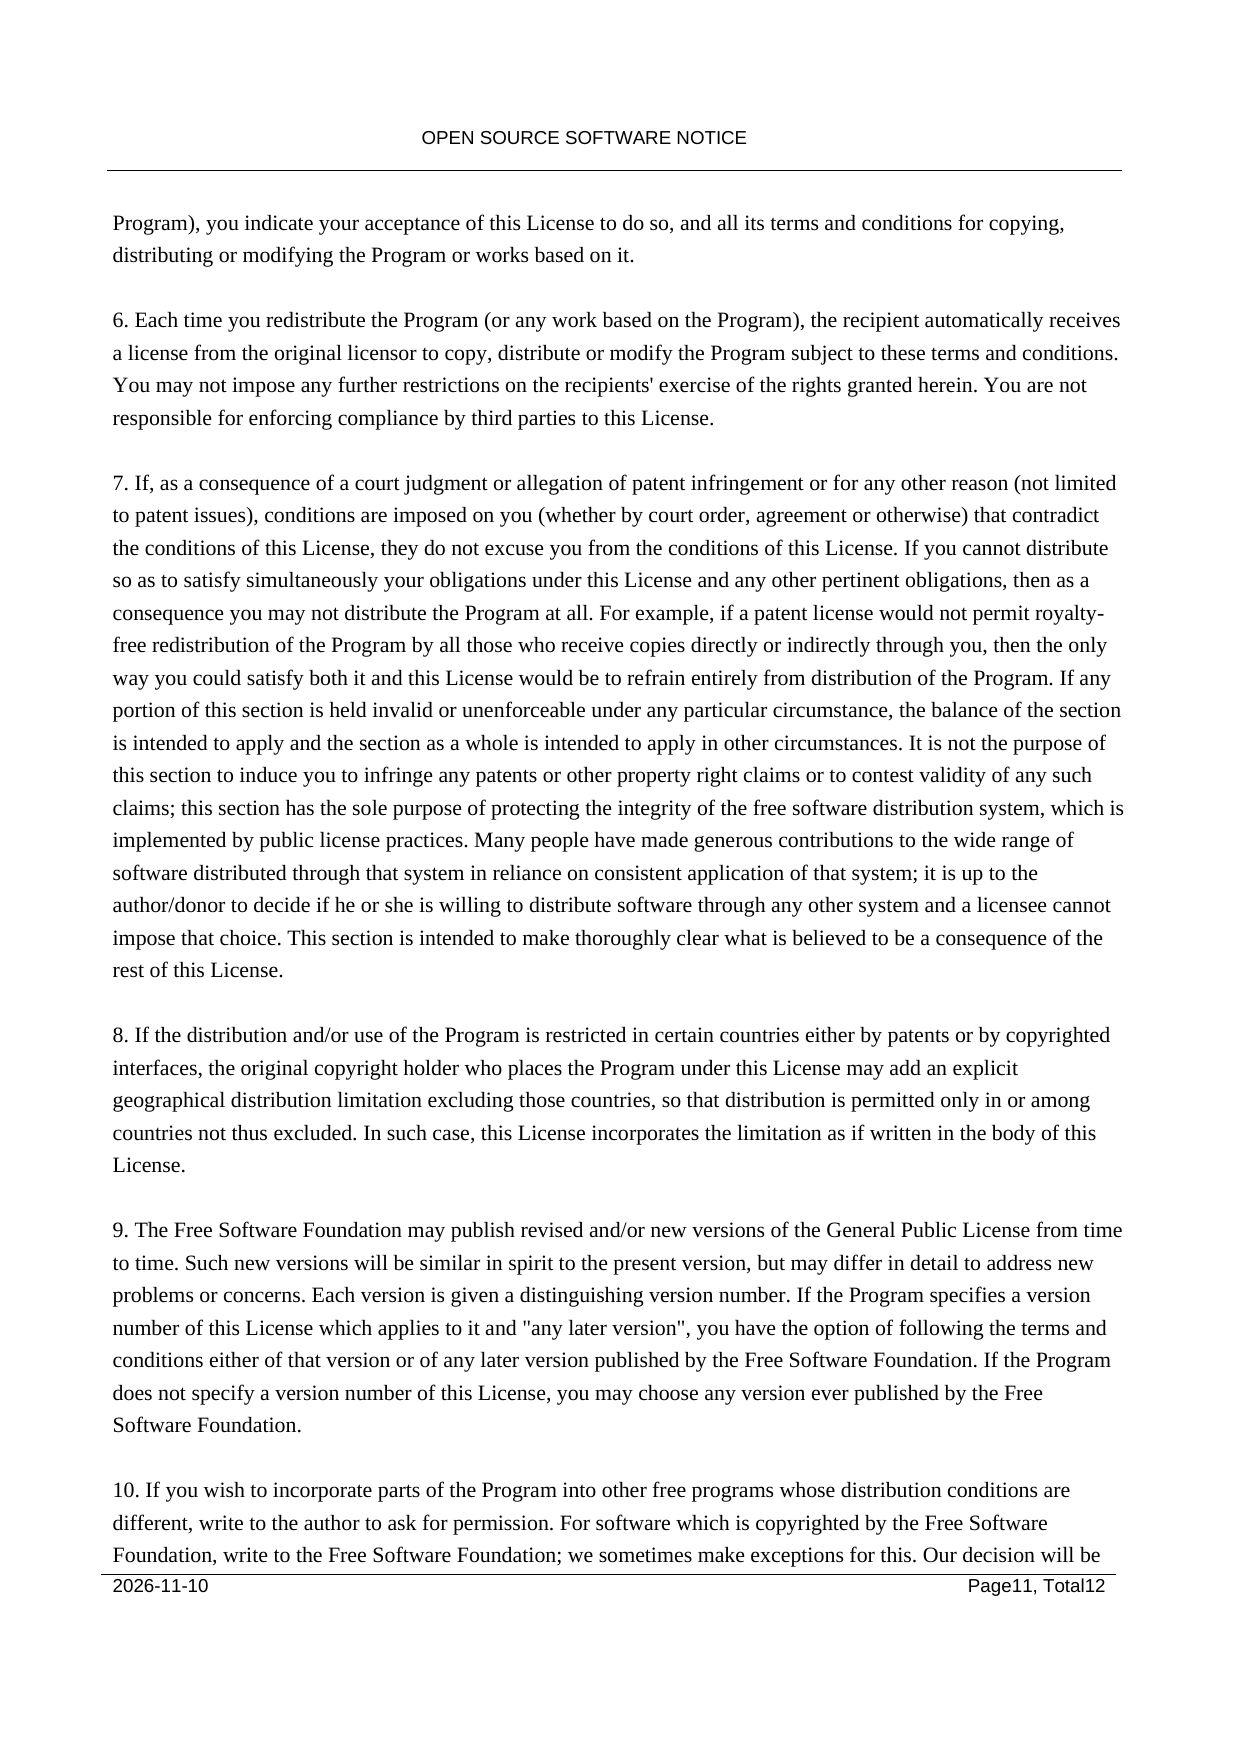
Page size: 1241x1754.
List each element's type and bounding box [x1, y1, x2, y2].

text [112, 206, 1128, 1571]
